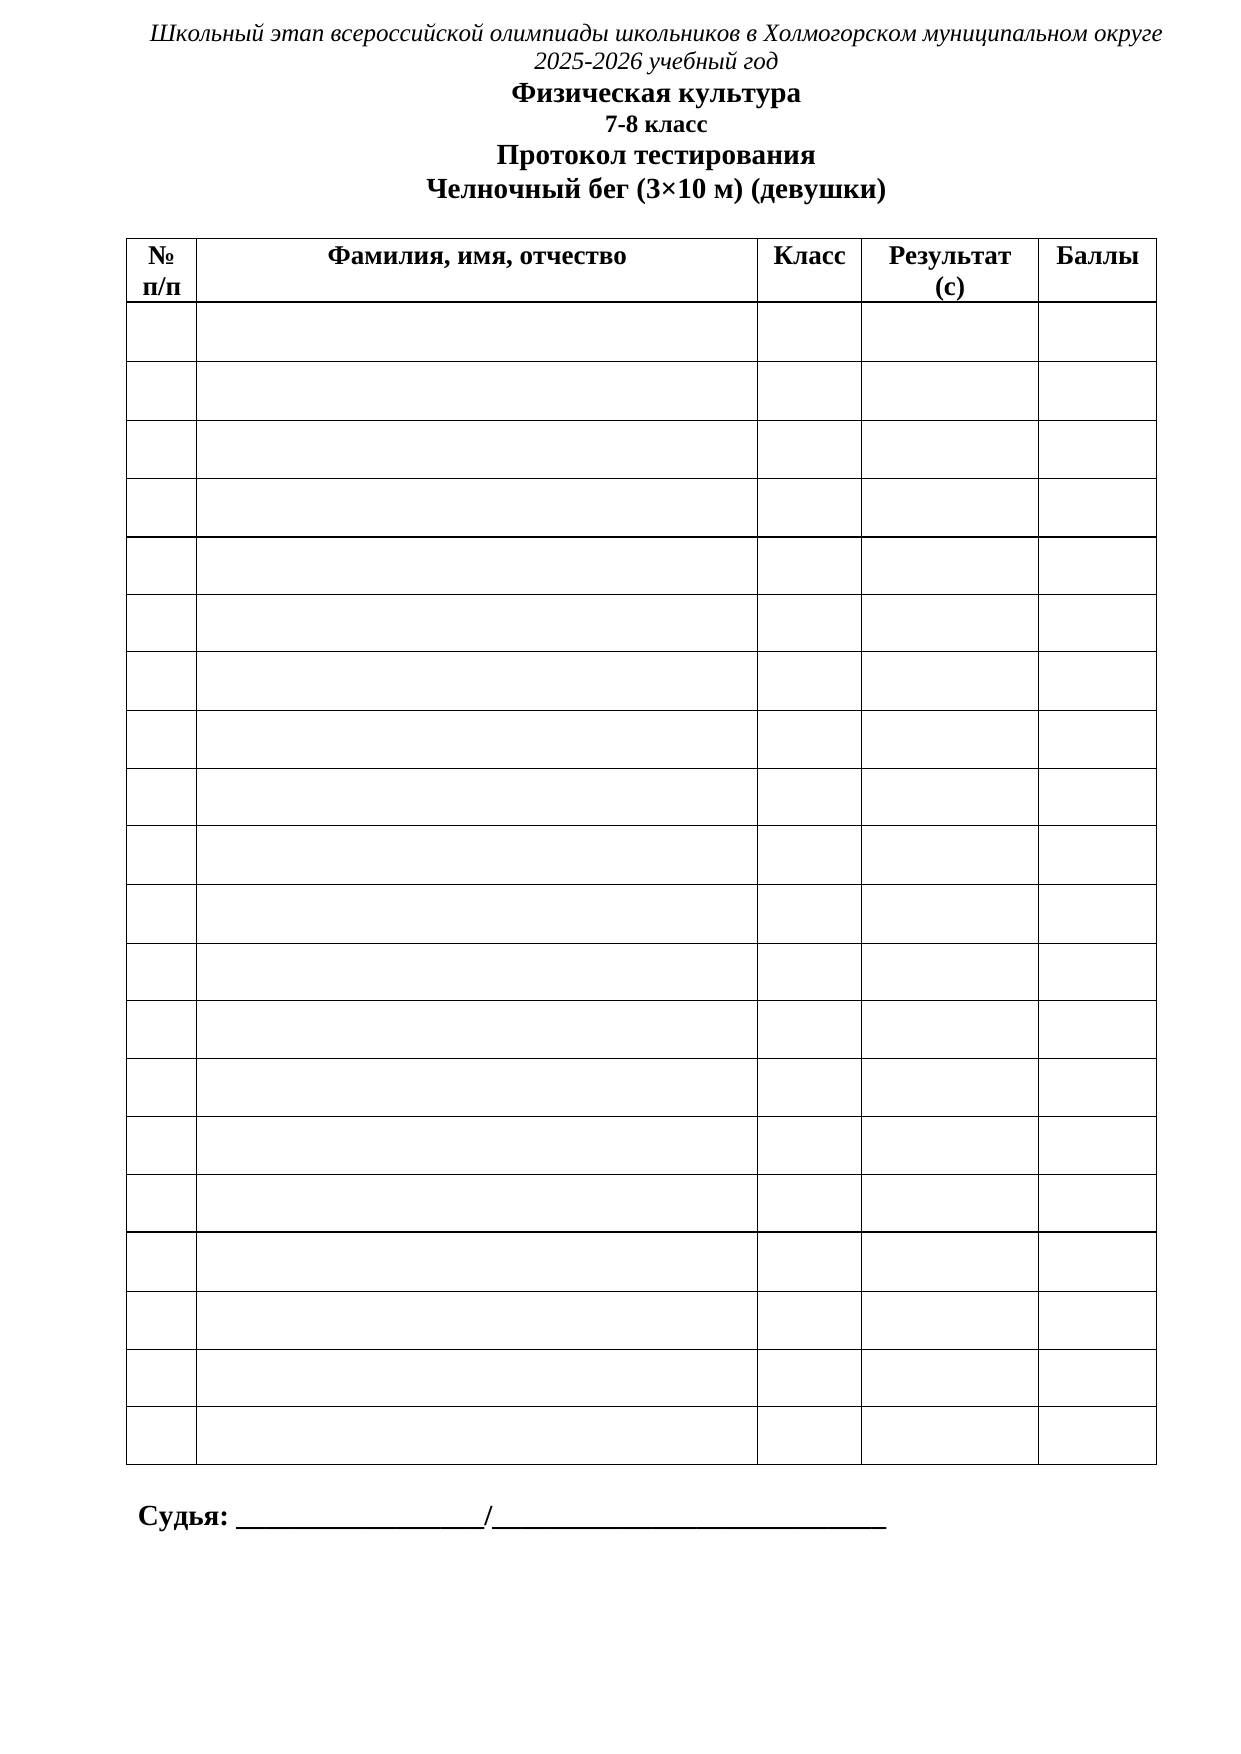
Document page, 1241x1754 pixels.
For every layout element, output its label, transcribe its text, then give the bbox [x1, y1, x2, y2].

table_header Класс [758, 239, 861, 301]
table_cell [758, 885, 861, 943]
table_cell [197, 769, 757, 825]
table_cell [197, 885, 757, 943]
table_cell [127, 652, 196, 710]
table_cell [197, 595, 757, 651]
table_cell [862, 1001, 1038, 1057]
table_cell [197, 1292, 757, 1349]
table_header № п/п [127, 239, 196, 301]
table_cell [127, 1059, 196, 1116]
table_cell [127, 303, 196, 361]
table_cell [758, 1175, 861, 1231]
table_cell [197, 652, 757, 710]
table_cell [758, 1059, 861, 1116]
table_cell [1039, 1175, 1156, 1231]
table_cell [862, 362, 1038, 419]
table_cell [758, 1292, 861, 1349]
table_cell [127, 826, 196, 883]
table_cell [127, 479, 196, 536]
table_cell [758, 711, 861, 768]
table_cell [862, 944, 1038, 999]
table_cell [197, 1001, 757, 1057]
table_cell [1039, 769, 1156, 825]
table_cell [862, 652, 1038, 710]
table_cell [197, 1059, 757, 1116]
table_cell [758, 362, 861, 419]
table_cell [862, 1233, 1038, 1291]
table_cell [758, 479, 861, 536]
table_cell [1039, 1350, 1156, 1406]
text Судья: _________________/___________________________ [138, 1498, 1175, 1532]
table_cell [197, 1407, 757, 1463]
table_header Фамилия, имя, отчество [197, 239, 757, 301]
table_cell [127, 1233, 196, 1291]
table_cell [862, 479, 1038, 536]
table_cell [127, 538, 196, 593]
table_cell [862, 1059, 1038, 1116]
table_cell [758, 1233, 861, 1291]
table_cell [127, 362, 196, 419]
table_cell [1039, 944, 1156, 999]
table_cell [1039, 362, 1156, 419]
table_cell [1039, 885, 1156, 943]
table_cell [758, 826, 861, 883]
table_cell [862, 711, 1038, 768]
table_cell [1039, 303, 1156, 361]
table_cell [197, 538, 757, 593]
table_cell [1039, 1233, 1156, 1291]
text Челночный бег (3×10 м) (девушки) [138, 171, 1175, 204]
table_cell [197, 303, 757, 361]
table_cell [758, 944, 861, 999]
table_cell [1039, 1407, 1156, 1463]
table_cell [1039, 421, 1156, 477]
table_cell [862, 1350, 1038, 1406]
table_cell [1039, 1117, 1156, 1174]
table_cell [127, 1001, 196, 1057]
table_cell [862, 1292, 1038, 1349]
table_cell [758, 595, 861, 651]
table_cell [127, 711, 196, 768]
table_cell [1039, 479, 1156, 536]
table_cell [1039, 595, 1156, 651]
table_cell [758, 1350, 861, 1406]
table_cell [127, 1117, 196, 1174]
table_cell [127, 885, 196, 943]
table_cell [1039, 652, 1156, 710]
table_cell [862, 595, 1038, 651]
table_cell [758, 652, 861, 710]
table_header Результат (с) [862, 239, 1038, 301]
table_cell [862, 826, 1038, 883]
table_cell [1039, 1059, 1156, 1116]
table_cell [758, 303, 861, 361]
table_header Баллы [1039, 239, 1156, 301]
table_cell [862, 885, 1038, 943]
table_cell [862, 1407, 1038, 1463]
table_cell [758, 1407, 861, 1463]
table_cell [862, 421, 1038, 477]
table_cell [862, 303, 1038, 361]
table_cell [197, 421, 757, 477]
table_cell [758, 769, 861, 825]
table_cell [197, 362, 757, 419]
table_cell [862, 769, 1038, 825]
table_cell [862, 1117, 1038, 1174]
table_cell [1039, 826, 1156, 883]
table_cell [127, 769, 196, 825]
table_cell [197, 826, 757, 883]
table_cell [197, 944, 757, 999]
table_cell [862, 538, 1038, 593]
table_cell [758, 1117, 861, 1174]
table_cell [127, 1292, 196, 1349]
table_cell [197, 1175, 757, 1231]
table_cell [127, 944, 196, 999]
text Протокол тестирования [138, 137, 1175, 171]
table_cell [1039, 1292, 1156, 1349]
table_cell [758, 538, 861, 593]
table_cell [197, 1117, 757, 1174]
table_cell [1039, 711, 1156, 768]
table_cell [197, 1350, 757, 1406]
table_cell [1039, 538, 1156, 593]
table_cell [1039, 1001, 1156, 1057]
table_cell [127, 595, 196, 651]
table_cell [197, 1233, 757, 1291]
table_cell [758, 421, 861, 477]
table_cell [127, 421, 196, 477]
table_cell [197, 479, 757, 536]
table_cell [127, 1350, 196, 1406]
table_cell [862, 1175, 1038, 1231]
table_cell [758, 1001, 861, 1057]
table_cell [127, 1175, 196, 1231]
table_cell [197, 711, 757, 768]
table_cell [127, 1407, 196, 1463]
